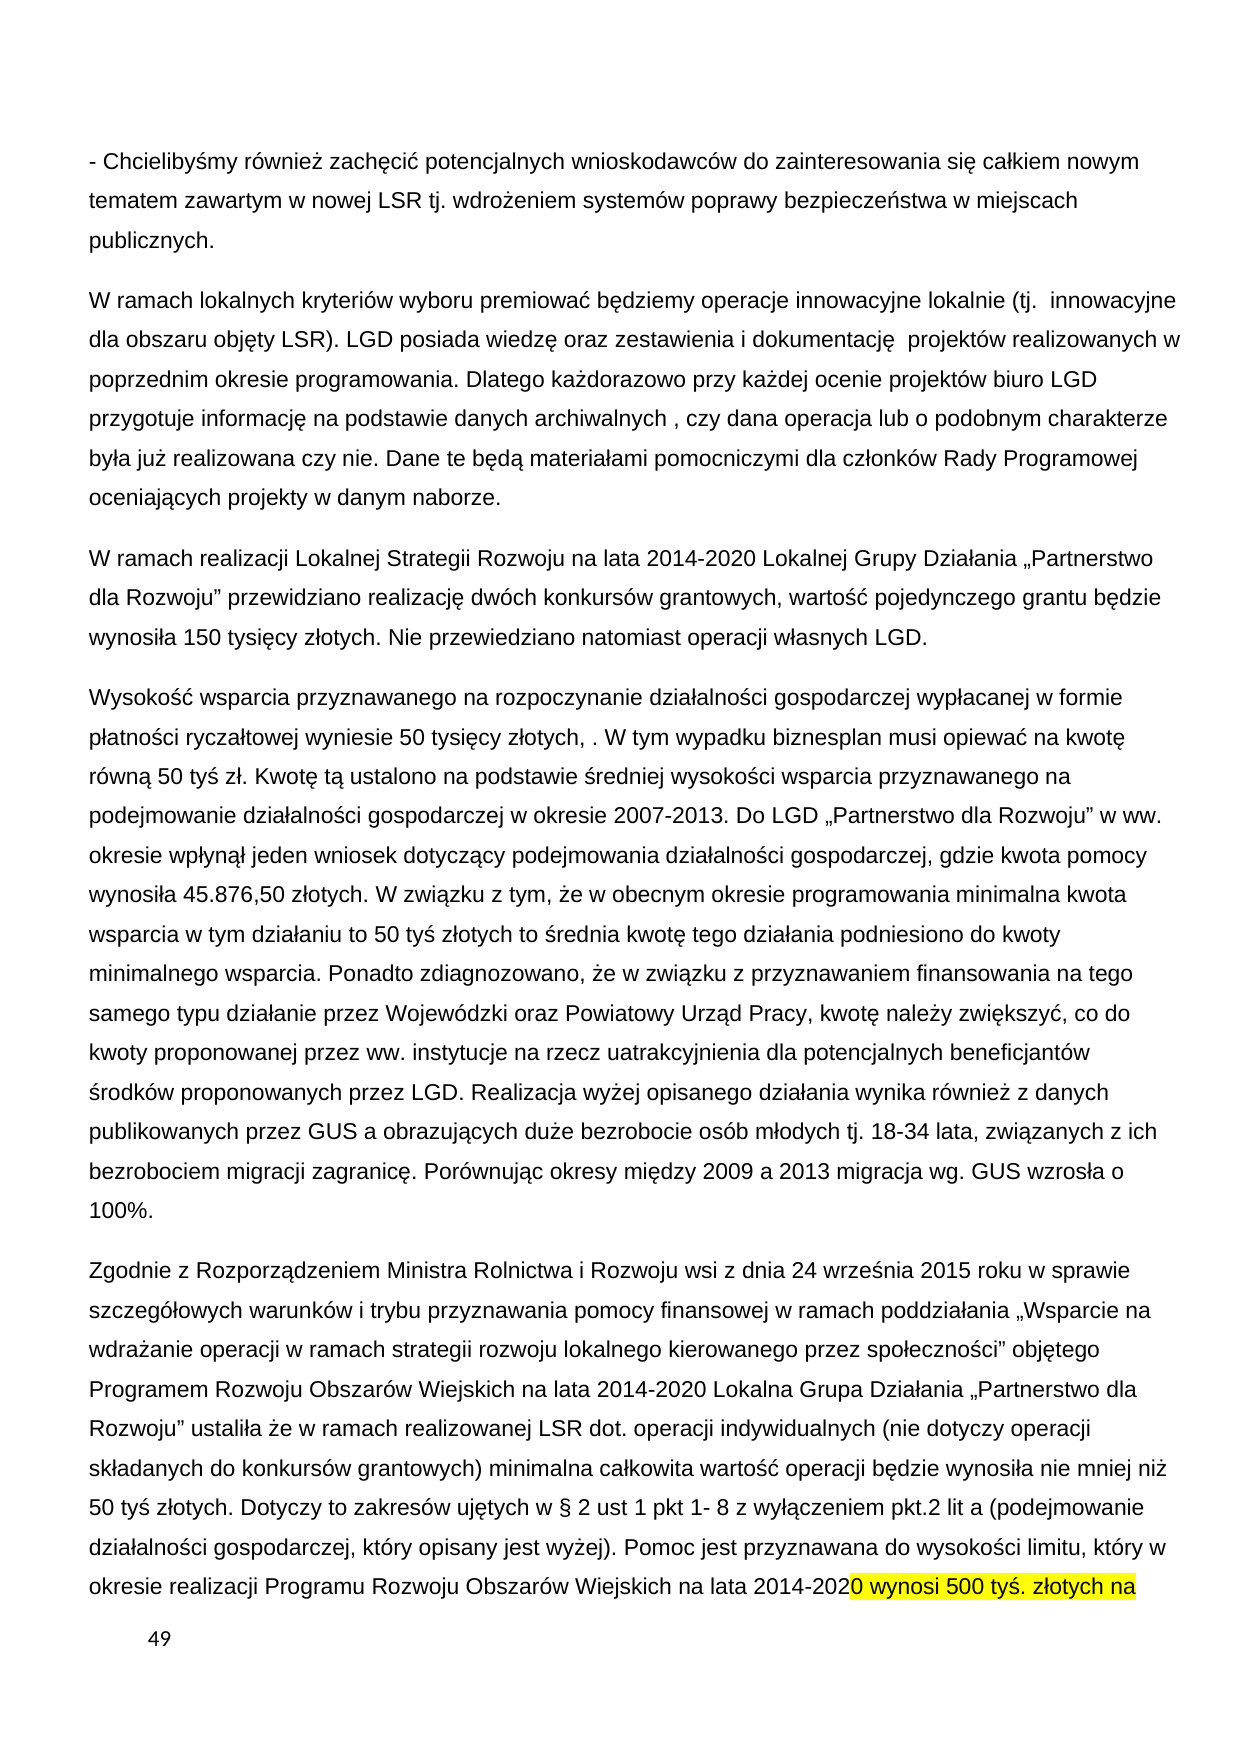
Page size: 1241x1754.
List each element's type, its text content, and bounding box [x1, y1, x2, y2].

text W ramach lokalnych kryteriów wyboru premiować będziemy operacje innowacyjne lokalnie (tj. innowacyjne dla obszaru objęty LSR). LGD posiada wiedzę oraz zestawienia i dokumentację projektów realizowanych w poprzednim okresie programowania. Dlatego każdorazowo przy każdej ocenie projektów biuro LGD przygotuje informację na podstawie danych archiwalnych , czy dana operacja lub o podobnym charakterze była już realizowana czy nie. Dane te będą materiałami pomocniczymi dla członków Rady Programowej oceniających projekty w danym naborze. [89, 287, 1181, 511]
text W ramach realizacji Lokalnej Strategii Rozwoju na lata 2014-2020 Lokalnej Grupy Działania „Partnerstwo dla Rozwoju” przewidziano realizację dwóch konkursów grantowych, wartość pojedynczego grantu będzie wynosiła 150 tysięcy złotych. Nie przewiedziano natomiast operacji własnych LGD. [89, 545, 1181, 650]
text Wysokość wsparcia przyznawanego na rozpoczynanie działalności gospodarczej wypłacanej w formie płatności ryczałtowej wyniesie 50 tysięcy złotych, . W tym wypadku biznesplan musi opiewać na kwotę równą 50 tyś zł. Kwotę tą ustalono na podstawie średniej wysokości wsparcia przyznawanego na podejmowanie działalności gospodarczej w okresie 2007-2013. Do LGD „Partnerstwo dla Rozwoju” w ww. okresie wpłynął jeden wniosek dotyczący podejmowania działalności gospodarczej, gdzie kwota pomocy wynosiła 45.876,50 złotych. W związku z tym, że w obecnym okresie programowania minimalna kwota wsparcia w tym działaniu to 50 tyś złotych to średnia kwotę tego działania podniesiono do kwoty minimalnego wsparcia. Ponadto zdiagnozowano, że w związku z przyznawaniem finansowania na tego samego typu działanie przez Wojewódzki oraz Powiatowy Urząd Pracy, kwotę należy zwiększyć, co do kwoty proponowanej przez ww. instytucje na rzecz uatrakcyjnienia dla potencjalnych beneficjantów środków proponowanych przez LGD. Realizacja wyżej opisanego działania wynika również z danych publikowanych przez GUS a obrazujących duże bezrobocie osób młodych tj. 18-34 lata, związanych z ich bezrobociem migracji zagranicę. Porównując okresy między 2009 a 2013 migracja wg. GUS wzrosła o 100%. [89, 684, 1181, 1223]
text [89, 1257, 1181, 1600]
text - Chcielibyśmy również zachęcić potencjalnych wnioskodawców do zainteresowania się całkiem nowym tematem zawartym w nowej LSR tj. wdrożeniem systemów poprawy bezpieczeństwa w miejscach publicznych. [89, 148, 1181, 253]
